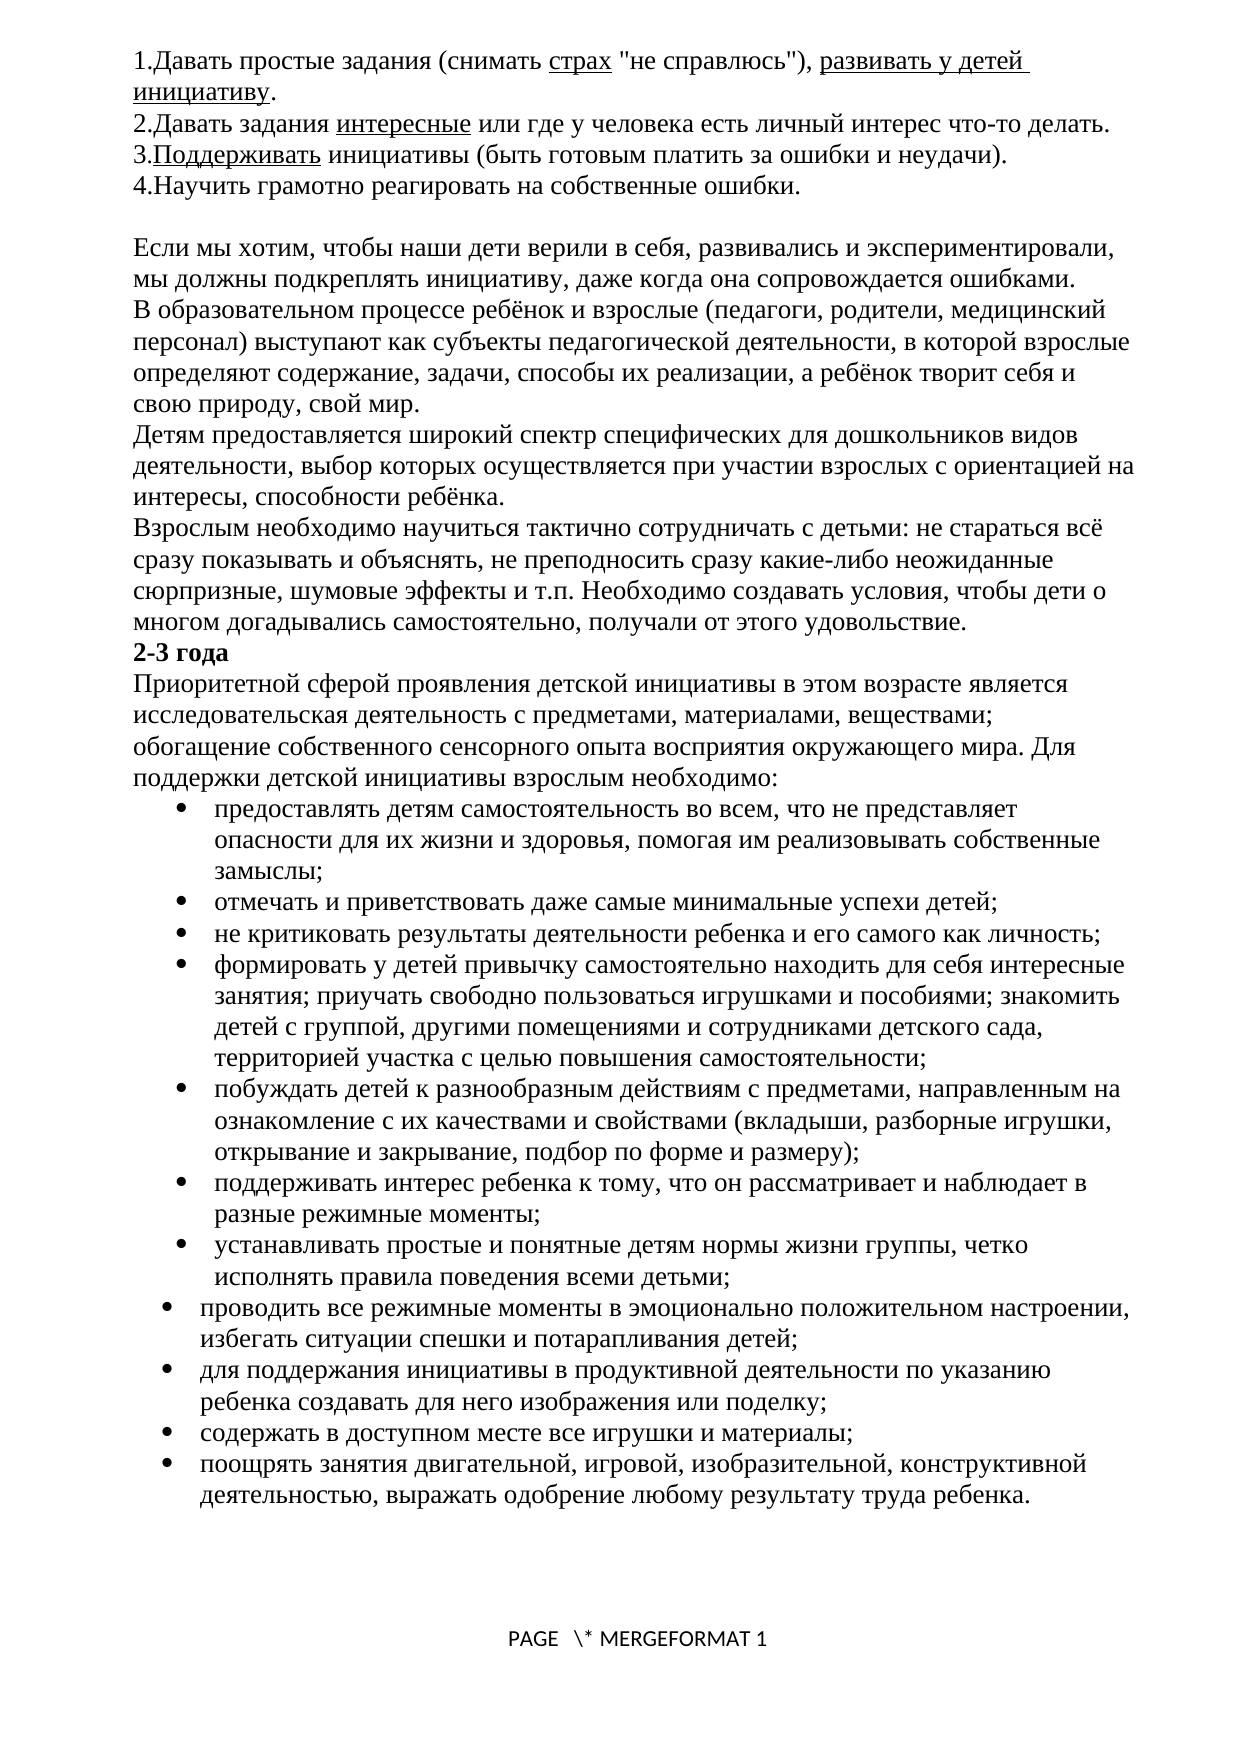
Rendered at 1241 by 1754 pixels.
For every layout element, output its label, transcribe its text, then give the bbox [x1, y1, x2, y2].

list не критиковать результаты деятельности ребенка и его самого как личность; [177, 917, 1137, 948]
list поощрять занятия двигательной, игровой, изобразительной, конструктивной деятельностью, выражать одобрение любому результату труда ребенка. [162, 1447, 1137, 1509]
list отмечать и приветствовать даже самые минимальные успехи детей; [177, 885, 1137, 917]
list проводить все режимные моменты в эмоционально положительном настроении, избегать ситуации спешки и потарапливания детей; [162, 1291, 1137, 1353]
text Если мы хотим, чтобы наши дети верили в себя, развивались и экспериментировали, мы должны подкреплять инициативу, даже когда она сопровождается ошибками. [133, 231, 1137, 293]
text Детям предоставляется широкий спектр специфических для дошкольников видов деятельности, выбор которых осуществляется при участии взрослых с ориентацией на интересы, способности ребёнка. [133, 418, 1137, 512]
list побуждать детей к разнообразным действиям с предметами, направленным на ознакомление с их качествами и свойствами (вкладыши, разборные игрушки, открывание и закрывание, подбор по форме и размеру); [177, 1073, 1137, 1166]
text В образовательном процессе ребёнок и взрослые (педагоги, родители, медицинский персонал) выступают как субъекты педагогической деятельности, в которой взрослые определяют содержание, задачи, способы их реализации, а ребёнок творит себя и свою природу, свой мир. [133, 293, 1137, 418]
text Приоритетной сферой проявления детской инициативы в этом возрасте является исследовательская деятельность с предметами, материалами, веществами; обогащение собственного сенсорного опыта восприятия окружающего мира. Для поддержки детской инициативы взрослым необходимо: [133, 667, 1137, 792]
list формировать у детей привычку самостоятельно находить для себя интересные занятия; приучать свободно пользоваться игрушками и пособиями; знакомить детей с группой, другими помещениями и сотрудниками детского сада, территорией участка с целью повышения самостоятельности; [177, 948, 1137, 1073]
text 1.Давать простые задания (снимать страх "не справлюсь"), развивать у детей инициативу. [133, 44, 1137, 107]
list предоставлять детям самостоятельность во всем, что не представляет опасности для их жизни и здоровья, помогая им реализовывать собственные замыслы; [177, 792, 1137, 885]
list устанавливать простые и понятные детям нормы жизни группы, четко исполнять правила поведения всеми детьми; [177, 1228, 1137, 1291]
text 3.Поддерживать инициативы (быть готовым платить за ошибки и неудачи). [133, 138, 1137, 169]
text 2.Давать задания интересные или где у человека есть личный интерес что-то делать. [133, 107, 1137, 138]
list для поддержания инициативы в продуктивной деятельности по указанию ребенка создавать для него изображения или поделку; [162, 1353, 1137, 1416]
text 2-3 года [133, 636, 1137, 667]
list содержать в доступном месте все игрушки и материалы; [162, 1416, 1137, 1447]
list поддерживать интерес ребенка к тому, что он рассматривает и наблюдает в разные режимные моменты; [177, 1166, 1137, 1228]
text Взрослым необходимо научиться тактично сотрудничать с детьми: не стараться всё сразу показывать и объяснять, не преподносить сразу какие-либо неожиданные сюрпризные, шумовые эффекты и т.п. Необходимо создавать условия, чтобы дети о многом догадывались самостоятельно, получали от этого удовольствие. [133, 512, 1137, 636]
text 4.Научить грамотно реагировать на собственные ошибки. [133, 169, 1137, 200]
